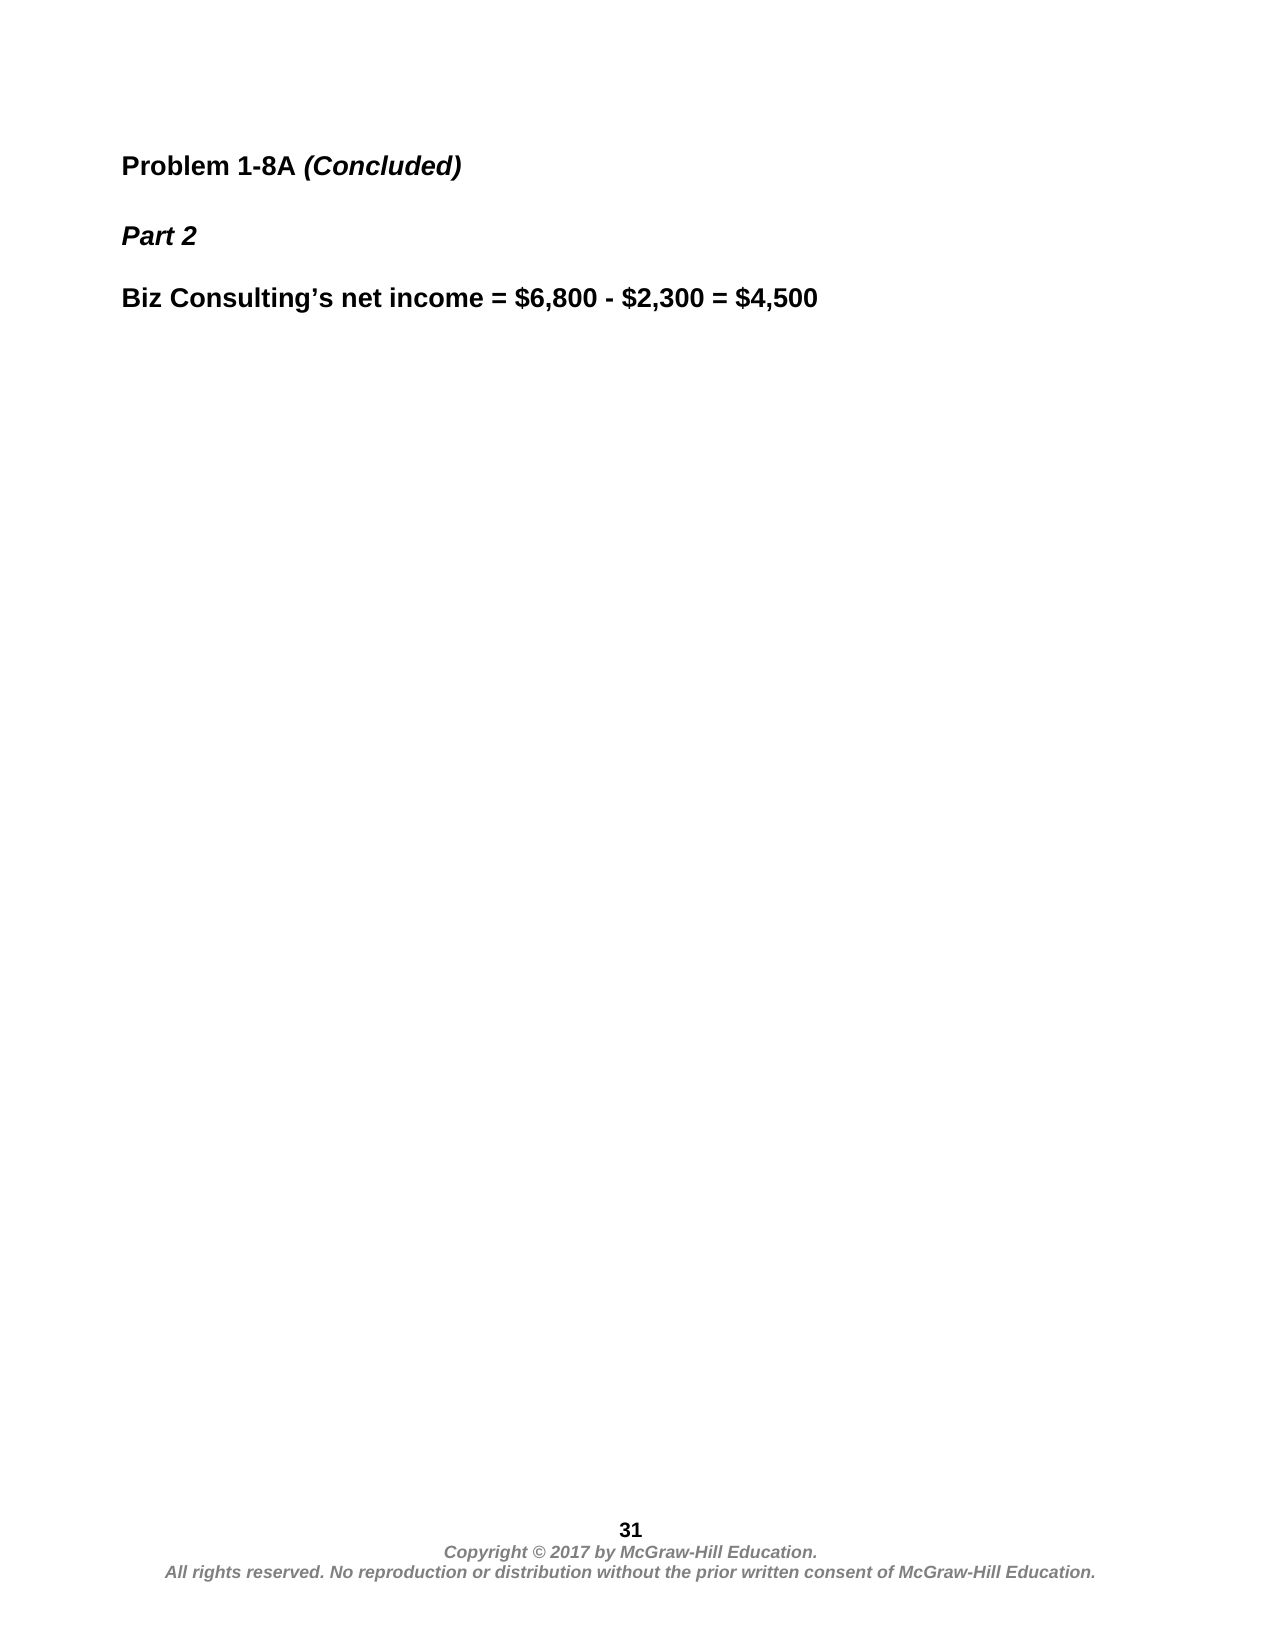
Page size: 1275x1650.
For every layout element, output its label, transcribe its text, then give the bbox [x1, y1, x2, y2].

subtitle Part 2 [121, 219, 1140, 251]
subtitle Problem 1-8A (Concluded) [121, 150, 1140, 181]
text Biz Consulting’s net income = $6,800 - $2,300 = $4,500 [121, 282, 1140, 313]
